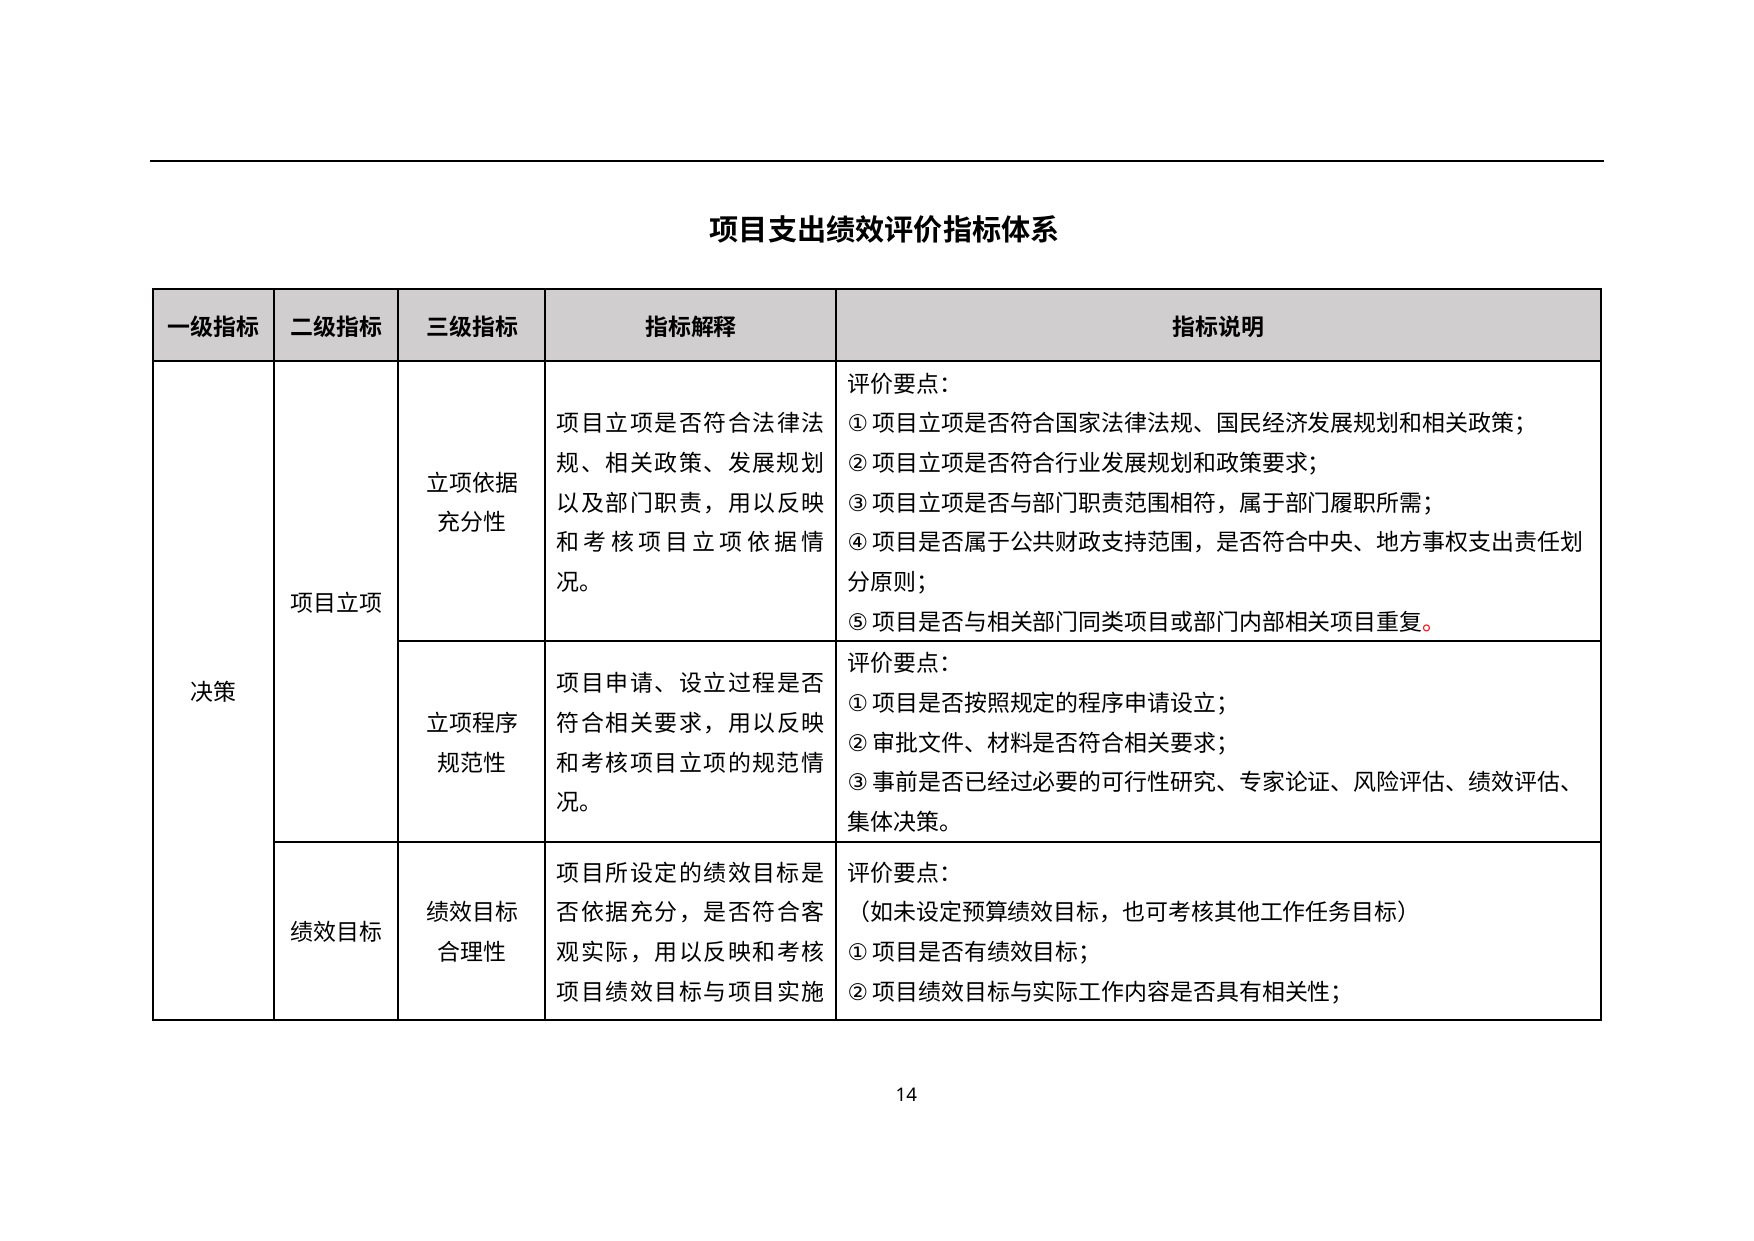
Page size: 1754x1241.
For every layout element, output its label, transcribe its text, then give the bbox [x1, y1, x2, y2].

table_cell 项目立项 [275, 362, 397, 841]
table_cell 立项依据 充分性 [399, 362, 544, 640]
table_header 一级指标 [154, 290, 273, 360]
table_header 指标解释 [546, 290, 835, 360]
table_cell 项目申请、设立过程是否符合相关要求，用以反映和考核项目立项的规范情况。 [546, 642, 835, 841]
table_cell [837, 843, 1600, 1019]
table_cell 评价要点： ①项目立项是否符合国家法律法规、国民经济发展规划和相关政策； ②项目立项是否符合行业发展规划和政策要求； ③项目立项是否与部门职责范围相符，属于部门履职所需； ④项目是否属于公共财政支持范围，是否符合中央、地方事权支出责任划分原则； ⑤项目是否与相关部门同类项目或部门内部相关项目重复。 [837, 362, 1600, 640]
table_header 二级指标 [275, 290, 397, 360]
table_header 指标说明 [837, 290, 1600, 360]
table_cell 绩效目标 合理性 [399, 843, 544, 1019]
table_cell 绩效目标 [275, 843, 397, 1019]
table_cell 立项程序 规范性 [399, 642, 544, 841]
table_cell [546, 843, 835, 1019]
table_cell 项目立项是否符合法律法规、相关政策、发展规划以及部门职责，用以反映和考核项目立项依据情况。 [546, 362, 835, 640]
table_header 三级指标 [399, 290, 544, 360]
text 项目支出绩效评价指标体系 [150, 187, 1604, 267]
table_cell 决策 [154, 362, 273, 1019]
table_cell 评价要点： ①项目是否按照规定的程序申请设立； ②审批文件、材料是否符合相关要求； ③事前是否已经过必要的可行性研究、专家论证、风险评估、绩效评估、集体决策。 [837, 642, 1600, 841]
